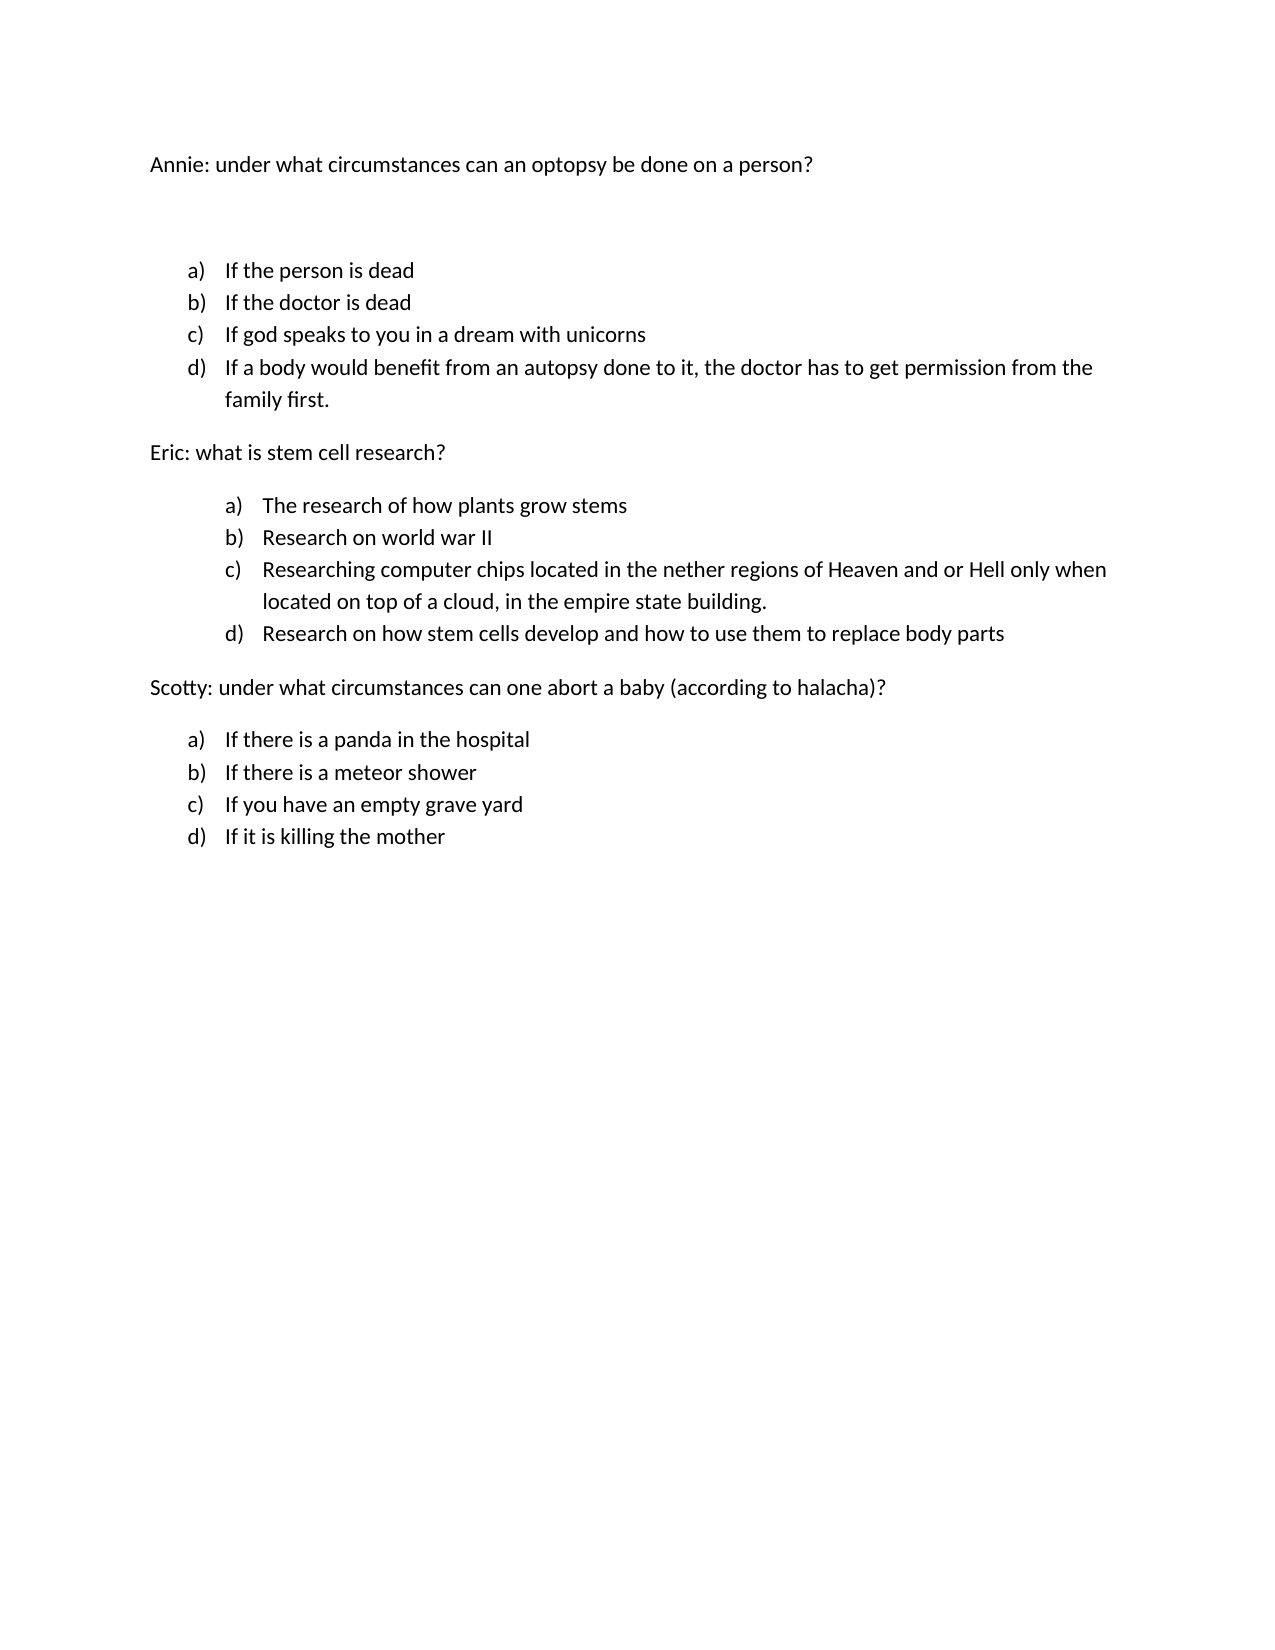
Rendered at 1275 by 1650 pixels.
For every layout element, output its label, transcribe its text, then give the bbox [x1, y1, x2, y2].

text Annie: under what circumstances can an optopsy be done on a person? [150, 150, 1125, 178]
list If a body would benefit from an autopsy done to it, the doctor has to get permission from the family first. [187, 353, 1125, 413]
list If there is a meteor shower [187, 758, 1125, 786]
list If god speaks to you in a dream with unicorns [187, 320, 1125, 348]
list The research of how plants grow stems [225, 491, 1125, 519]
list Research on world war II [225, 523, 1125, 551]
list If it is killing the mother [187, 822, 1125, 850]
list If the doctor is dead [187, 288, 1125, 316]
text Eric: what is stem cell research? [150, 438, 1125, 466]
list If the person is dead [187, 256, 1125, 284]
list Researching computer chips located in the nether regions of Heaven and or Hell only when located on top of a cloud, in the empire state building. [225, 555, 1125, 615]
list If there is a panda in the hospital [187, 726, 1125, 754]
text Scotty: under what circumstances can one abort a baby (according to halacha)? [150, 673, 1125, 701]
list If you have an empty grave yard [187, 790, 1125, 818]
list Research on how stem cells develop and how to use them to replace body parts [225, 619, 1125, 648]
